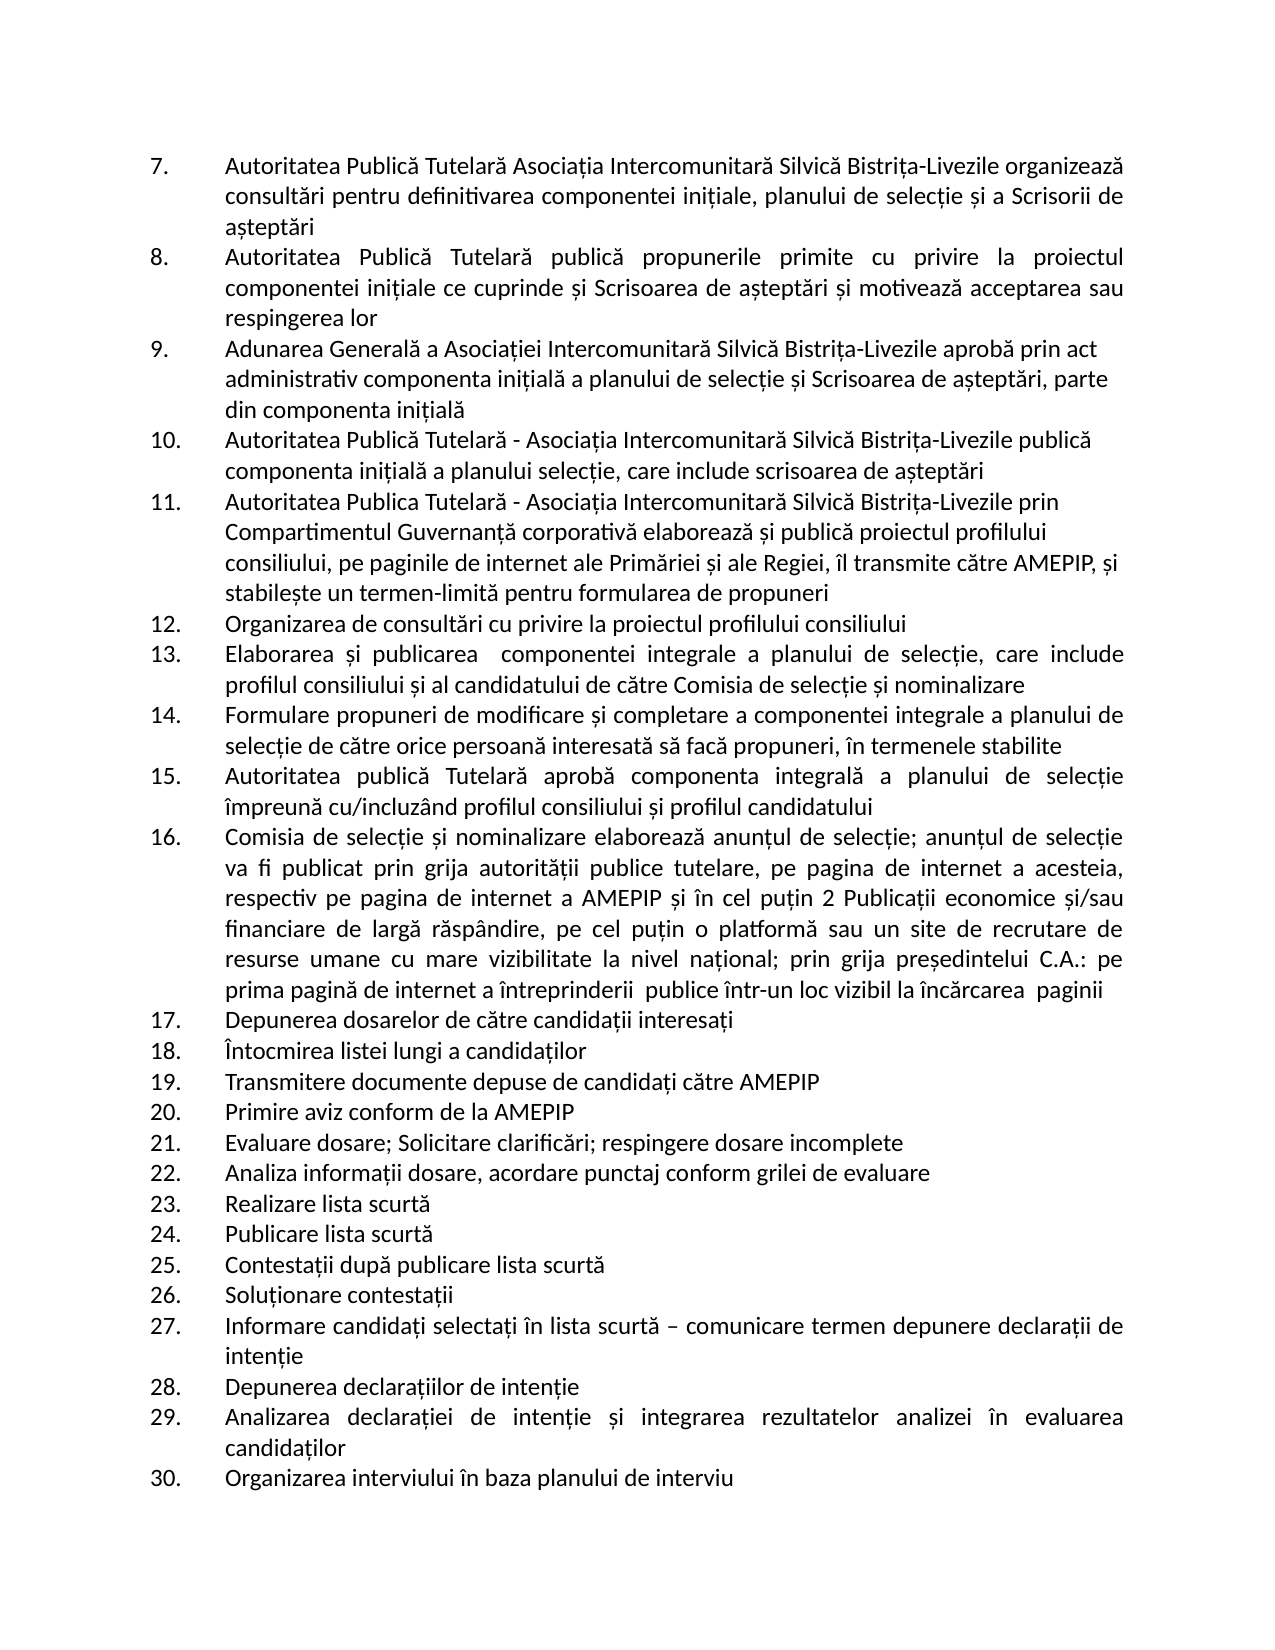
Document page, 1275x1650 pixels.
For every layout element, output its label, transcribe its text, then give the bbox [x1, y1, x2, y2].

list Formulare propuneri de modificare și completare a componentei integrale a planului de selecție de către orice persoană interesată să facă propuneri, în termenele stabilite [150, 699, 1125, 760]
list Transmitere documente depuse de candidați către AMEPIP [150, 1066, 1125, 1096]
list Publicare lista scurtă [150, 1218, 1125, 1249]
list Organizarea de consultări cu privire la proiectul profilului consiliului [150, 608, 1125, 638]
list Autoritatea Publică Tutelară Asociația Intercomunitară Silvică Bistrița-Livezile organizează consultări pentru definitivarea componentei inițiale, planului de selecție și a Scrisorii de așteptări [150, 150, 1125, 242]
list Evaluare dosare; Solicitare clarificări; respingere dosare incomplete [150, 1127, 1125, 1157]
list Adunarea Generală a Asociației Intercomunitară Silvică Bistrița-Livezile aprobă prin act administrativ componenta inițială a planului de selecție și Scrisoarea de așteptări, parte din componenta inițială [150, 333, 1125, 425]
list Autoritatea Publică Tutelară publică propunerile primite cu privire la proiectul componentei inițiale ce cuprinde și Scrisoarea de așteptări și motivează acceptarea sau respingerea lor [150, 242, 1125, 333]
list Depunerea declarațiilor de intenție [150, 1371, 1125, 1401]
list Primire aviz conform de la AMEPIP [150, 1096, 1125, 1127]
list Contestații după publicare lista scurtă [150, 1249, 1125, 1279]
list Depunerea dosarelor de către candidații interesați [150, 1004, 1125, 1035]
list Realizare lista scurtă [150, 1188, 1125, 1218]
list Analizarea declarației de intenție și integrarea rezultatelor analizei în evaluarea candidaților [150, 1401, 1125, 1462]
list Comisia de selecție și nominalizare elaborează anunțul de selecție; anunțul de selecție va fi publicat prin grija autorității publice tutelare, pe pagina de internet a acesteia, respectiv pe pagina de internet a AMEPIP și în cel puțin 2 Publicații economice și/sau financiare de largă răspândire, pe cel puțin o platformă sau un site de recrutare de resurse umane cu mare vizibilitate la nivel național; prin grija președintelui C.A.: pe prima pagină de internet a întreprinderii publice într-un loc vizibil la încărcarea paginii [150, 821, 1125, 1004]
list Organizarea interviului în baza planului de interviu [150, 1462, 1125, 1493]
list Autoritatea Publică Tutelară - Asociația Intercomunitară Silvică Bistrița-Livezile publică componenta inițială a planului selecție, care include scrisoarea de așteptări [150, 425, 1125, 486]
list Autoritatea Publica Tutelară - Asociația Intercomunitară Silvică Bistrița-Livezile prin Compartimentul Guvernanță corporativă elaborează și publică proiectul profilului consiliului, pe paginile de internet ale Primăriei și ale Regiei, îl transmite către AMEPIP, și stabilește un termen-limită pentru formularea de propuneri [150, 486, 1125, 608]
list Informare candidați selectați în lista scurtă – comunicare termen depunere declarații de intenție [150, 1310, 1125, 1371]
list Întocmirea listei lungi a candidaților [150, 1035, 1125, 1066]
list Analiza informații dosare, acordare punctaj conform grilei de evaluare [150, 1157, 1125, 1188]
list Autoritatea publică Tutelară aprobă componenta integrală a planului de selecție împreună cu/incluzând profilul consiliului și profilul candidatului [150, 760, 1125, 821]
list Soluționare contestații [150, 1279, 1125, 1310]
list Elaborarea și publicarea componentei integrale a planului de selecție, care include profilul consiliului și al candidatului de către Comisia de selecție și nominalizare [150, 638, 1125, 699]
